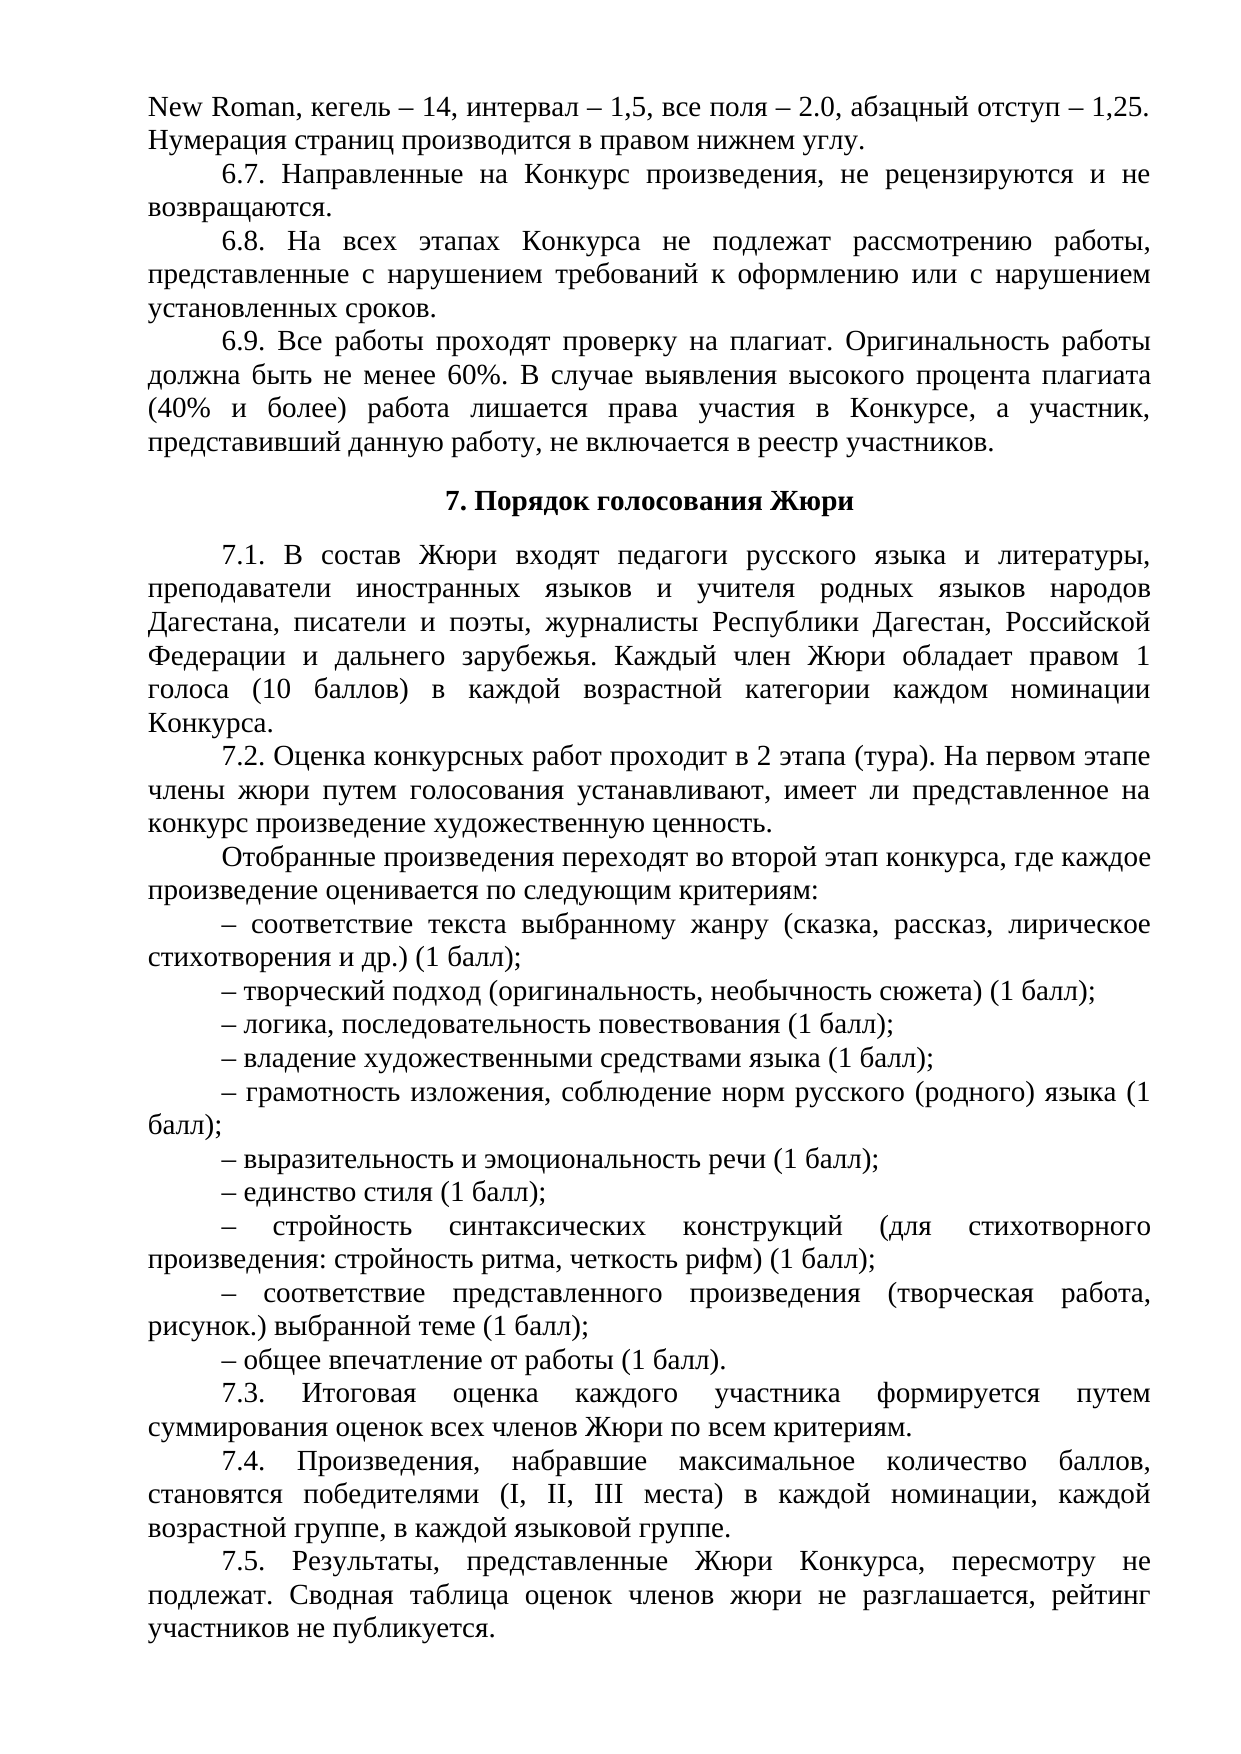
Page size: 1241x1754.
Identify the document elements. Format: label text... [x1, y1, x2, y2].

text 7.5. Результаты, представленные Жюри Конкурса, пересмотру не подлежат. Сводная таблица оценок членов жюри не разглашается, рейтинг участников не публикуется. [148, 1543, 1152, 1644]
text – творческий подход (оригинальность, необычность сюжета) (1 балл); [148, 973, 1152, 1007]
text 7. Порядок голосования Жюри [148, 483, 1152, 516]
text 6.8. На всех этапах Конкурса не подлежат рассмотрению работы, представленные с нарушением требований к оформлению или с нарушением установленных сроков. [148, 223, 1152, 323]
text – единство стиля (1 балл); [148, 1174, 1152, 1208]
text Отобранные произведения переходят во второй этап конкурса, где каждое произведение оценивается по следующим критериям: [148, 839, 1152, 906]
text 7.1. В состав Жюри входят педагоги русского языка и литературы, преподаватели иностранных языков и учителя родных языков народов Дагестана, писатели и поэты, журналисты Республики Дагестан, Российской Федерации и дальнего зарубежья. Каждый член Жюри обладает правом 1 голоса (10 баллов) в каждой возрастной категории каждом номинации Конкурса. [148, 537, 1152, 738]
text – соответствие представленного произведения (творческая работа, рисунок.) выбранной теме (1 балл); [148, 1275, 1152, 1342]
text – выразительность и эмоциональность речи (1 балл); [148, 1141, 1152, 1174]
text – общее впечатление от работы (1 балл). [148, 1342, 1152, 1376]
text 6.9. Все работы проходят проверку на плагиат. Оригинальность работы должна быть не менее 60%. В случае выявления высокого процента плагиата (40% и более) работа лишается права участия в Конкурсе, а участник, представивший данную работу, не включается в реестр участников. [148, 323, 1152, 458]
text – логика, последовательность повествования (1 балл); [148, 1007, 1152, 1040]
text – соответствие текста выбранному жанру (сказка, рассказ, лирическое стихотворения и др.) (1 балл); [148, 906, 1152, 973]
text – стройность синтаксических конструкций (для стихотворного произведения: стройность ритма, четкость рифм) (1 балл); [148, 1208, 1152, 1275]
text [148, 89, 1152, 156]
text 6.7. Направленные на Конкурс произведения, не рецензируются и не возвращаются. [148, 156, 1152, 223]
text 7.2. Оценка конкурсных работ проходит в 2 этапа (тура). На первом этапе члены жюри путем голосования устанавливают, имеет ли представленное на конкурс произведение художественную ценность. [148, 738, 1152, 839]
text – владение художественными средствами языка (1 балл); [148, 1040, 1152, 1074]
text 7.4. Произведения, набравшие максимальное количество баллов, становятся победителями (I, II, III места) в каждой номинации, каждой возрастной группе, в каждой языковой группе. [148, 1443, 1152, 1543]
text – грамотность изложения, соблюдение норм русского (родного) языка (1 балл); [148, 1074, 1152, 1141]
text 7.3. Итоговая оценка каждого участника формируется путем суммирования оценок всех членов Жюри по всем критериям. [148, 1376, 1152, 1443]
